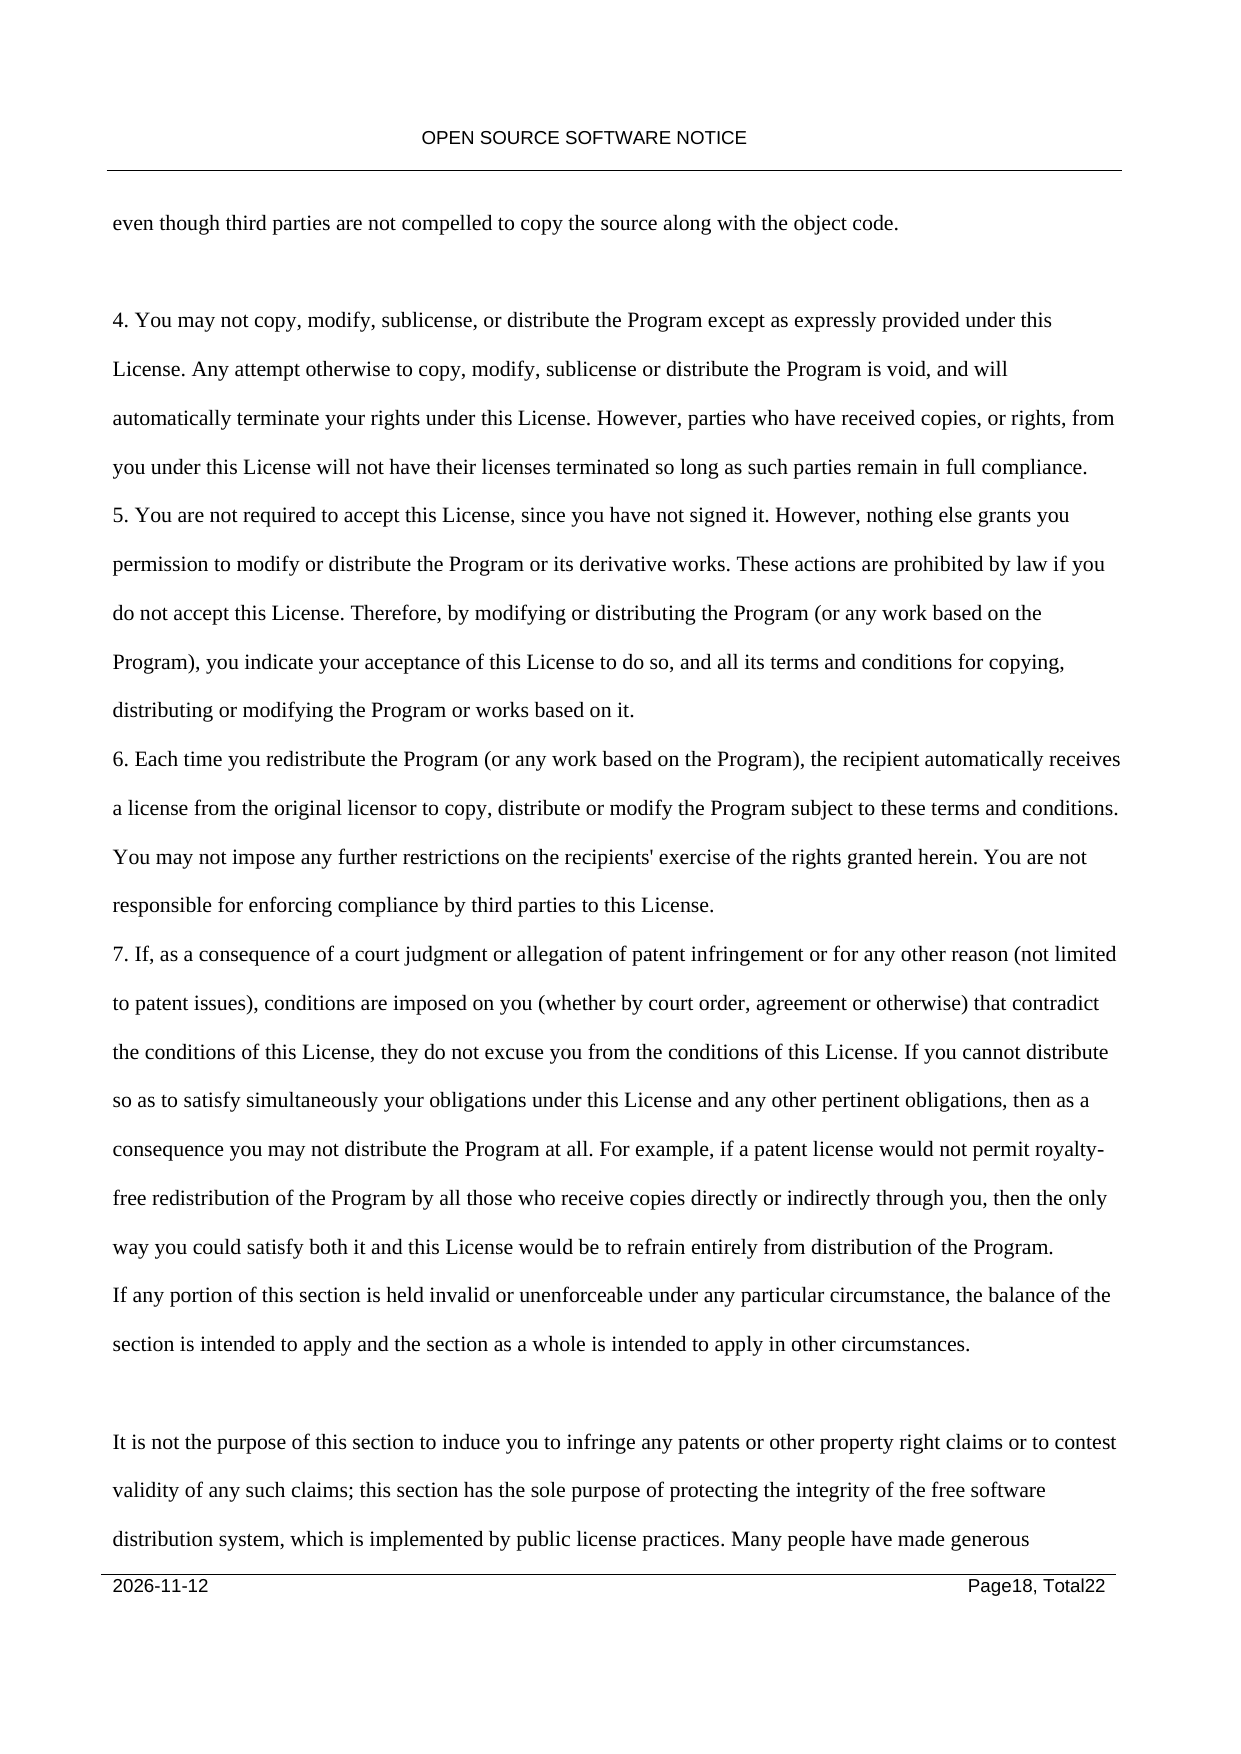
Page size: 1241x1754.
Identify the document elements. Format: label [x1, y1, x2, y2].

text [112, 206, 1128, 1555]
